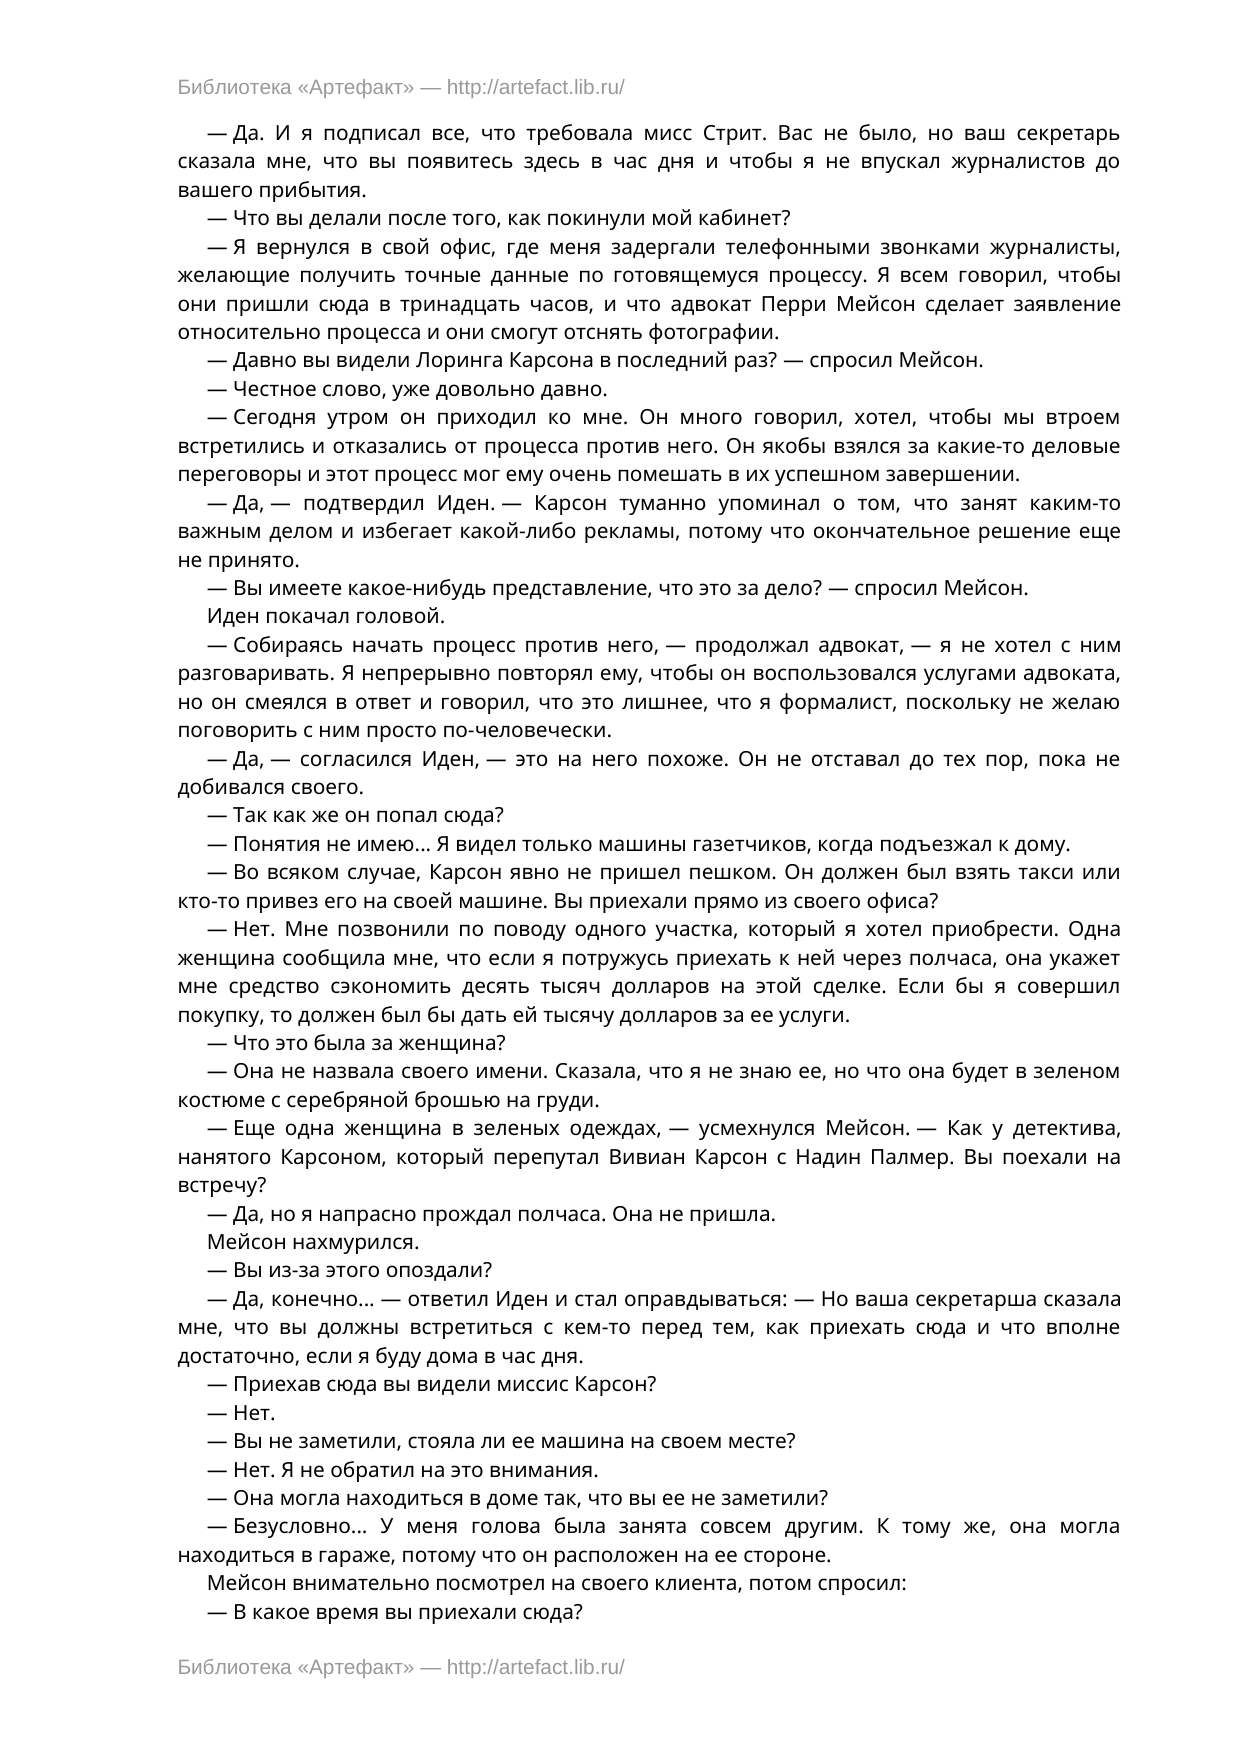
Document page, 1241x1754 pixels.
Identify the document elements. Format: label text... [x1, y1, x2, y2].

text — Сегодня утром он приходил ко мне. Он много говорил, хотел, чтобы мы втроем встретились и отказались от процесса против него. Он якобы взялся за какие-то деловые переговоры и этот процесс мог ему очень помешать в их успешном завершении. [177, 402, 1122, 488]
text — Вы из-за этого опоздали? [177, 1256, 1122, 1284]
text — Вы имеете какое-нибудь представление, что это за дело? — спросил Мейсон. [177, 573, 1122, 602]
text — Да. И я подписал все, что требовала мисс Стрит. Вас не было, но ваш секретарь сказала мне, что вы появитесь здесь в час дня и чтобы я не впускал журналистов до вашего прибытия. [177, 118, 1122, 203]
text Мейсон внимательно посмотрел на своего клиента, потом спросил: [177, 1568, 1122, 1597]
text — В какое время вы приехали сюда? [177, 1597, 1122, 1625]
text — Собираясь начать процесс против него, — продолжал адвокат, — я не хотел с ним разговаривать. Я непрерывно повторял ему, чтобы он воспользовался услугами адвоката, но он смеялся в ответ и говорил, что это лишнее, что я формалист, поскольку не желаю поговорить с ним просто по-человечески. [177, 630, 1122, 744]
text — Что это была за женщина? [177, 1028, 1122, 1057]
text — Во всяком случае, Карсон явно не пришел пешком. Он должен был взять такси или кто-то привез его на своей машине. Вы приехали прямо из своего офиса? [177, 857, 1122, 914]
text — Да, но я напрасно прождал полчаса. Она не пришла. [177, 1199, 1122, 1227]
text — Нет. Мне позвонили по поводу одного участка, который я хотел приобрести. Одна женщина сообщила мне, что если я потружусь приехать к ней через полчаса, она укажет мне средство сэкономить десять тысяч долларов на этой сделке. Если бы я совершил покупку, то должен был бы дать ей тысячу долларов за ее услуги. [177, 914, 1122, 1028]
text — Она могла находиться в доме так, что вы ее не заметили? [177, 1483, 1122, 1512]
text — Нет. Я не обратил на это внимания. [177, 1455, 1122, 1483]
text — Нет. [177, 1398, 1122, 1426]
text — Приехав сюда вы видели миссис Карсон? [177, 1369, 1122, 1398]
text Мейсон нахмурился. [177, 1227, 1122, 1256]
text — Я вернулся в свой офис, где меня задергали телефонными звонками журналисты, желающие получить точные данные по готовящемуся процессу. Я всем говорил, чтобы они пришли сюда в тринадцать часов, и что адвокат Перри Мейсон сделает заявление относительно процесса и они смогут отснять фотографии. [177, 232, 1122, 346]
text — Вы не заметили, стояла ли ее машина на своем месте? [177, 1426, 1122, 1455]
text — Да, конечно... — ответил Иден и стал оправдываться: — Но ваша секретарша сказала мне, что вы должны встретиться с кем-то перед тем, как приехать сюда и что вполне достаточно, если я буду дома в час дня. [177, 1284, 1122, 1369]
text — Честное слово, уже довольно давно. [177, 374, 1122, 402]
text — Еще одна женщина в зеленых одеждах, — усмехнулся Мейсон. — Как у детектива, нанятого Карсоном, который перепутал Вивиан Карсон с Надин Палмер. Вы поехали на встречу? [177, 1113, 1122, 1199]
text — Что вы делали после того, как покинули мой кабинет? [177, 203, 1122, 232]
text — Она не назвала своего имени. Сказала, что я не знаю ее, но что она будет в зеленом костюме с серебряной брошью на груди. [177, 1057, 1122, 1113]
text Иден покачал головой. [177, 602, 1122, 630]
text — Да, — согласился Иден, — это на него похоже. Он не отставал до тех пор, пока не добивался своего. [177, 744, 1122, 801]
text — Так как же он попал сюда? [177, 801, 1122, 829]
text — Безусловно... У меня голова была занята совсем другим. К тому же, она могла находиться в гараже, потому что он расположен на ее стороне. [177, 1512, 1122, 1568]
text — Понятия не имею... Я видел только машины газетчиков, когда подъезжал к дому. [177, 829, 1122, 857]
text — Давно вы видели Лоринга Карсона в последний раз? — спросил Мейсон. [177, 346, 1122, 374]
text — Да, — подтвердил Иден. — Карсон туманно упоминал о том, что занят каким-то важным делом и избегает какой-либо рекламы, потому что окончательное решение еще не принято. [177, 488, 1122, 573]
